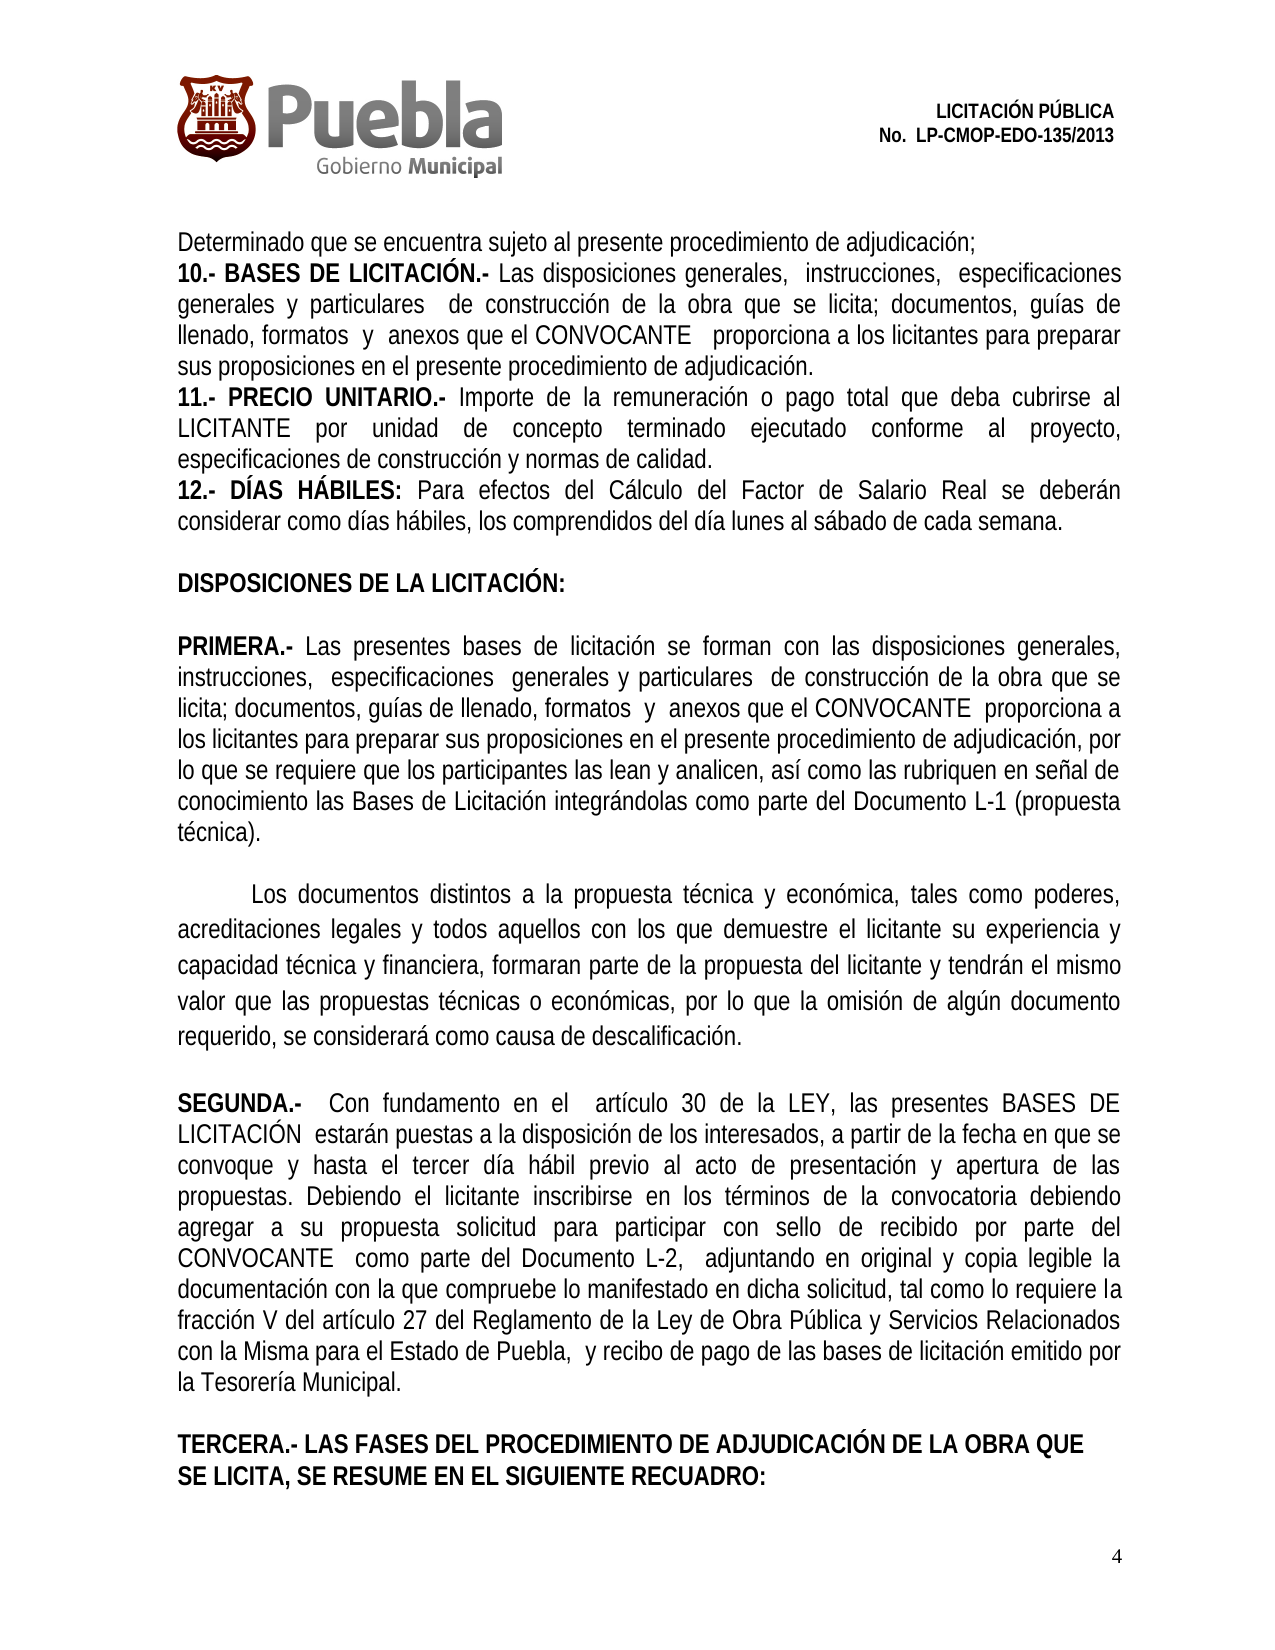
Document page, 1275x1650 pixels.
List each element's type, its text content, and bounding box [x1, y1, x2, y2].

text DISPOSICIONES DE LA LICITACIÓN: [177, 568, 1122, 599]
text Los documentos distintos a la propuesta técnica y económica, tales como poderes, acreditaciones legales y todos aquellos con los que demuestre el licitante su experiencia y capacidad técnica y financiera, formaran parte de la propuesta del licitante y tendrán el mismo valor que las propuestas técnicas o económicas, por lo que la omisión de algún documento requerido, se considerará como causa de descalificación. [177, 878, 1122, 1052]
text 11.- PRECIO UNITARIO.- Importe de la remuneración o pago total que deba cubrirse al LICITANTE por unidad de concepto terminado ejecutado conforme al proyecto, especificaciones de construcción y normas de calidad. [177, 381, 1122, 474]
text 12.- DÍAS HÁBILES: Para efectos del Cálculo del Factor de Salario Real se deberán considerar como días hábiles, los comprendidos del día lunes al sábado de cada semana. [177, 474, 1122, 537]
picture [177, 75, 502, 178]
text SEGUNDA.- Con fundamento en el artículo 30 de la LEY, las presentes BASES DE LICITACIÓN estarán puestas a la disposición de los interesados, a partir de la fecha en que se convoque y hasta el tercer día hábil previo al acto de presentación y apertura de las propuestas. Debiendo el licitante inscribirse en los términos de la convocatoria debiendo agregar a su propuesta solicitud para participar con sello de recibido por parte del CONVOCANTE como parte del Documento L-2, adjuntando en original y copia legible la documentación con la que compruebe lo manifestado en dicha solicitud, tal como lo requiere la fracción V del artículo 27 del Reglamento de la Ley de Obra Pública y Servicios Relacionados con la Misma para el Estado de Puebla, y recibo de pago de las bases de licitación emitido por la Tesorería Municipal. [177, 1087, 1122, 1398]
text 10.- BASES DE LICITACIÓN.- Las disposiciones generales, instrucciones, especificaciones generales y particulares de construcción de la obra que se licita; documentos, guías de llenado, formatos y anexos que el CONVOCANTE proporciona a los licitantes para preparar sus proposiciones en el presente procedimiento de adjudicación. [177, 257, 1122, 381]
text PRIMERA.- Las presentes bases de licitación se forman con las disposiciones generales, instrucciones, especificaciones generales y particulares de construcción de la obra que se licita; documentos, guías de llenado, formatos y anexos que el CONVOCANTE proporciona a los licitantes para preparar sus proposiciones en el presente procedimiento de adjudicación, por lo que se requiere que los participantes las lean y analicen, así como las rubriquen en señal de conocimiento las Bases de Licitación integrándolas como parte del Documento L-1 (propuesta técnica). [177, 630, 1122, 847]
text SE LICITA, SE RESUME EN EL SIGUIENTE RECUADRO: [177, 1460, 1122, 1491]
text TERCERA.- LAS FASES DEL PROCEDIMIENTO DE ADJUDICACIÓN DE LA OBRA QUE [177, 1429, 1122, 1460]
